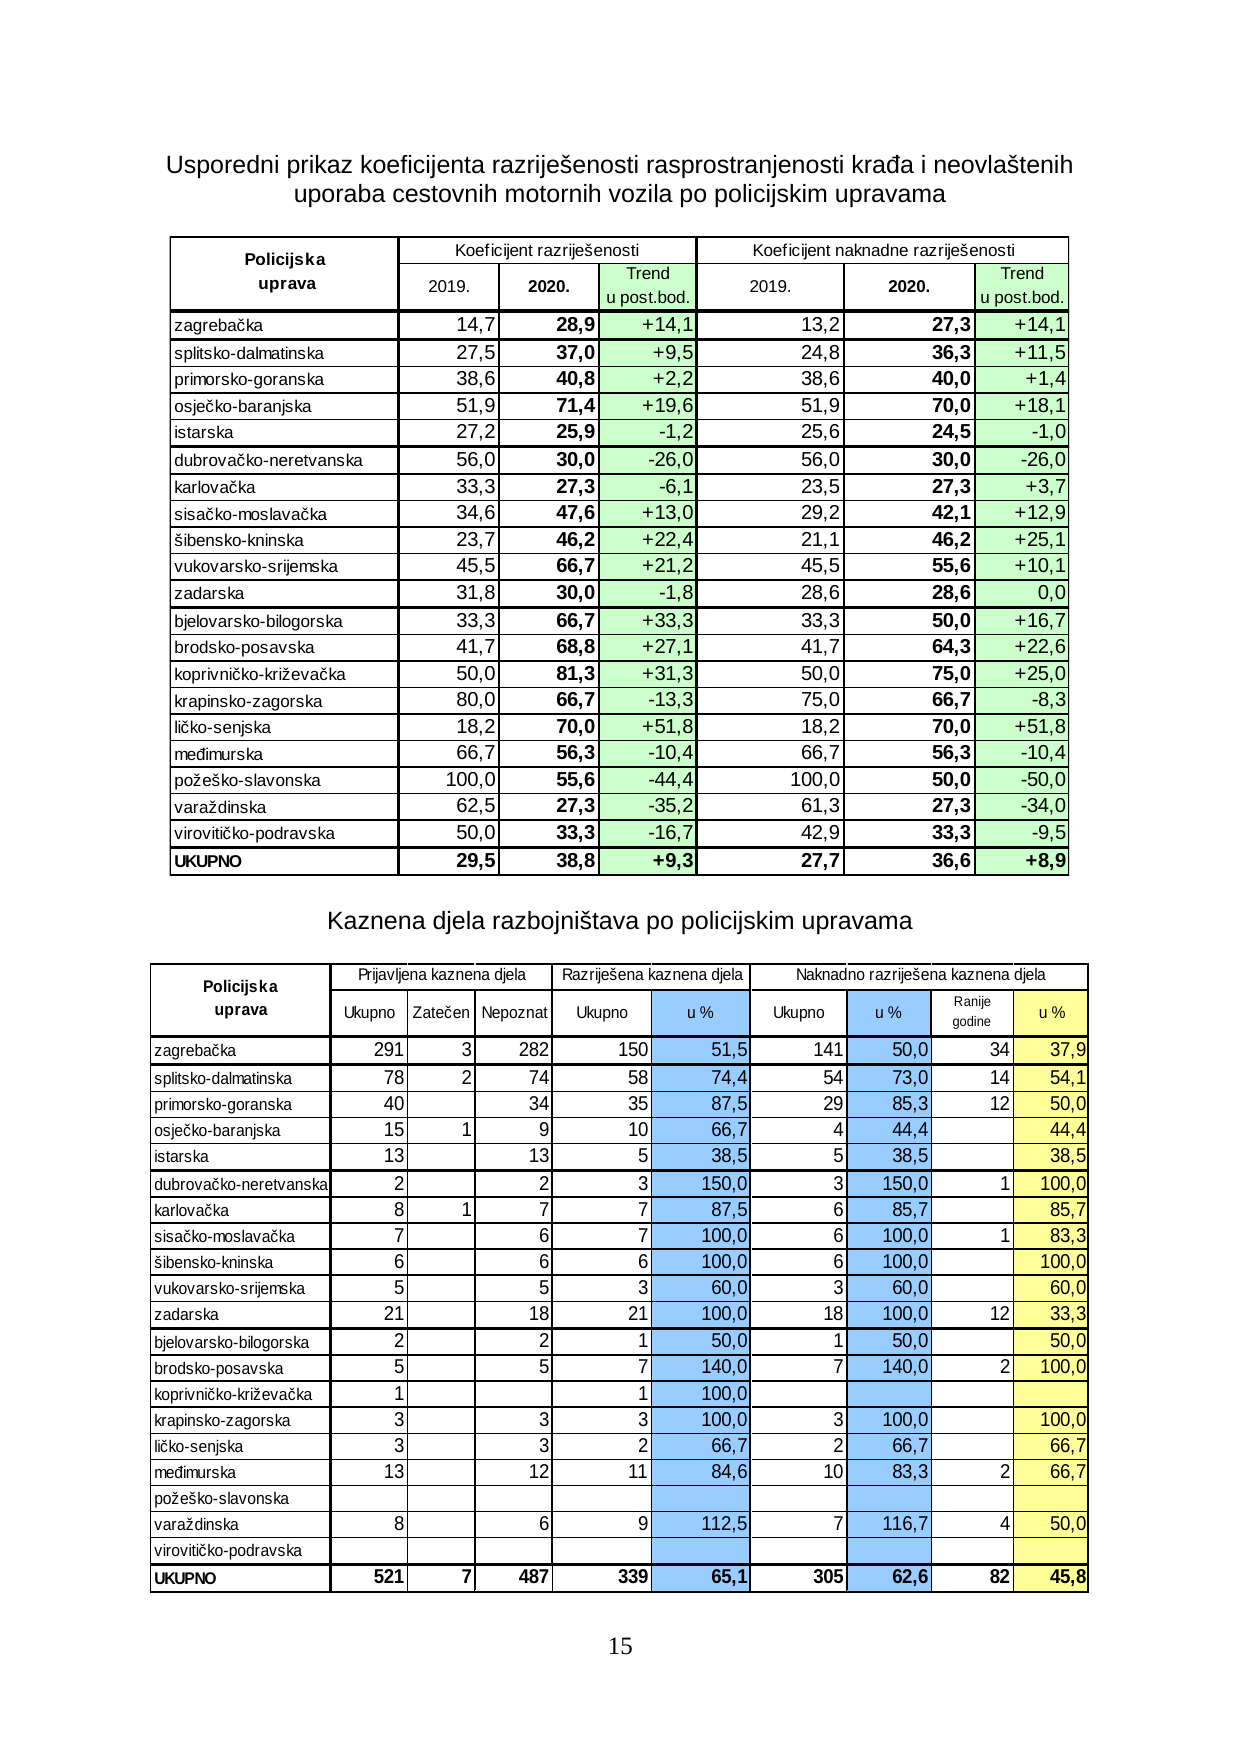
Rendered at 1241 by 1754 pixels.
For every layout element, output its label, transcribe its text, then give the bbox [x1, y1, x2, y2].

text Usporedni prikaz koeficijenta razriješenosti rasprostranjenosti krađa i neovlaštenih uporaba cestovnih motornih vozila po policijskim upravama [150, 150, 1090, 207]
text Kaznena djela razbojništava po policijskim upravama [150, 906, 1090, 934]
